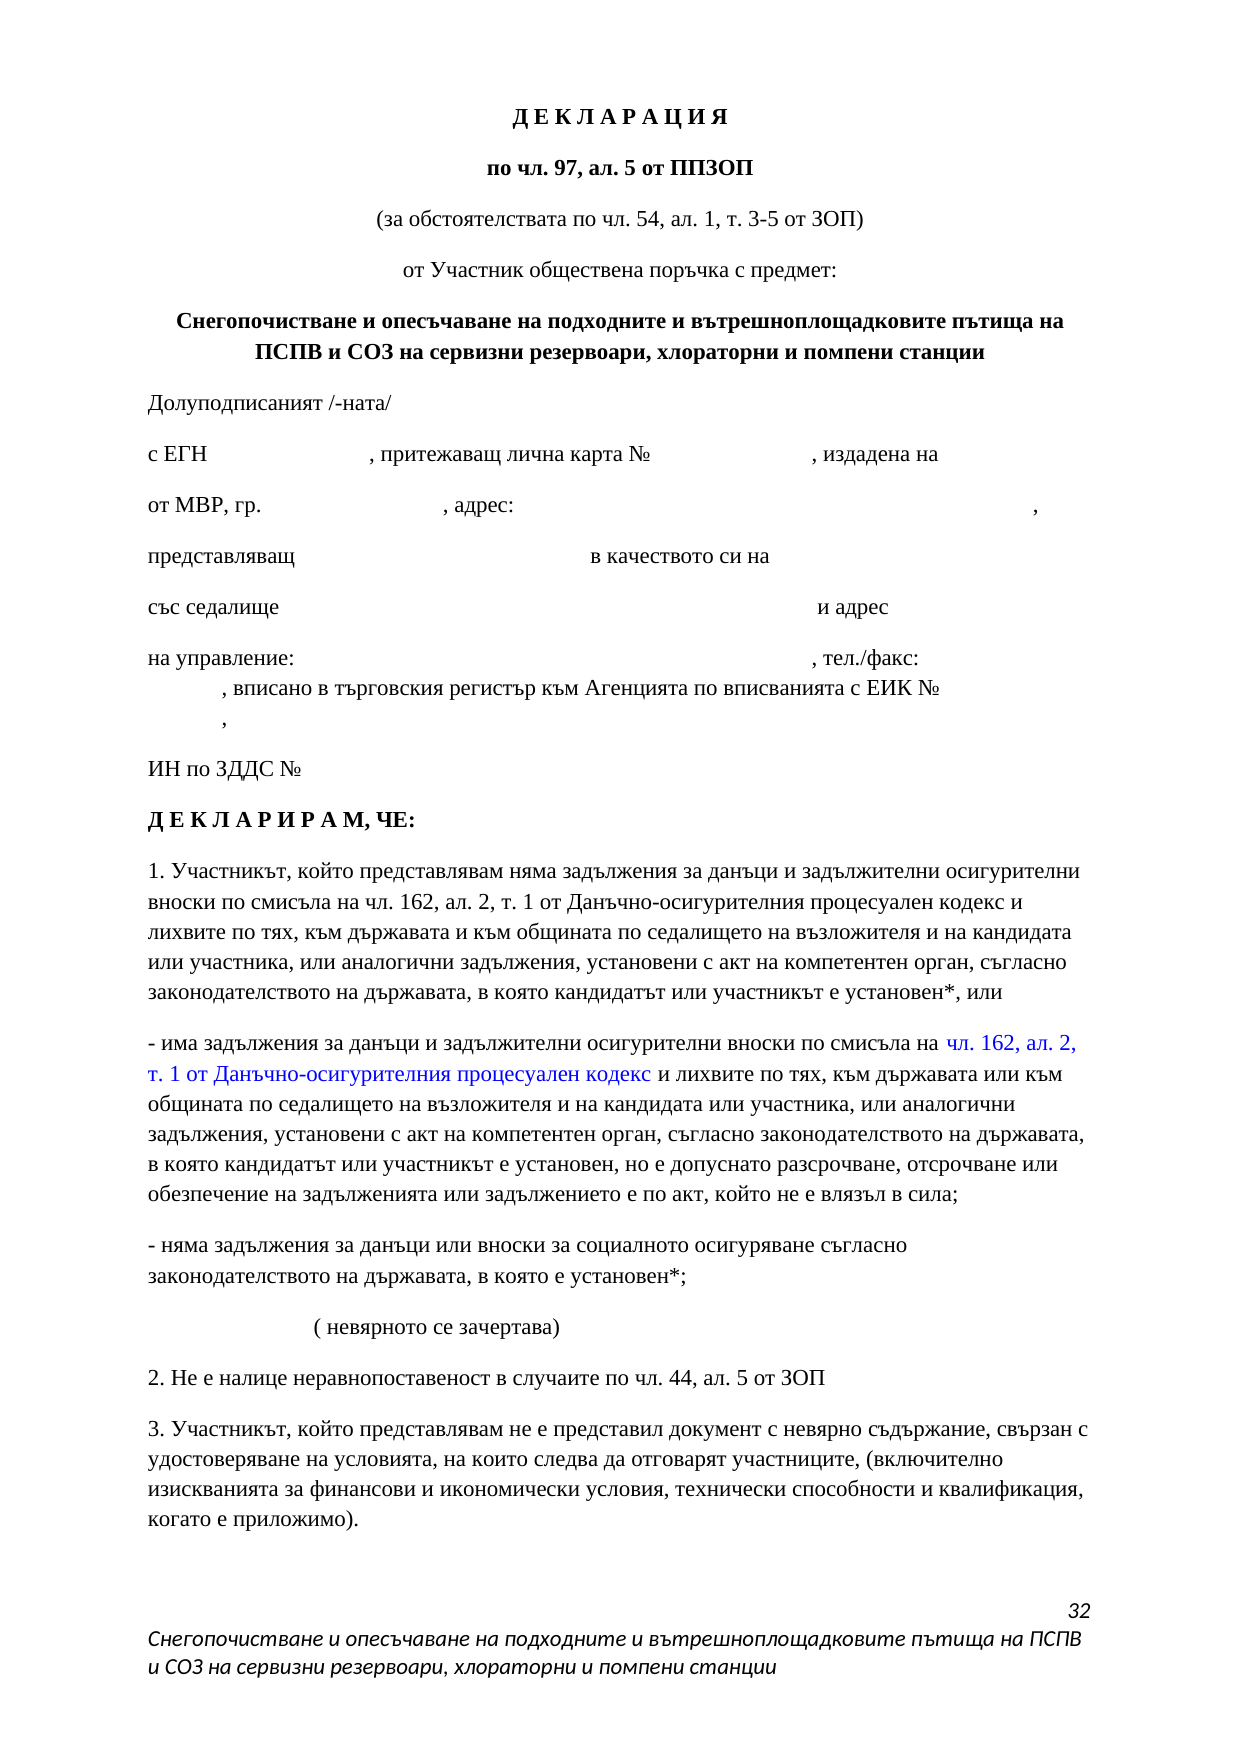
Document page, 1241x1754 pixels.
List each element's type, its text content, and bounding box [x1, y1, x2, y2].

text - няма задължения за данъци или вноски за социалното осигуряване съгласно законодателството на държавата, в която е установен*; [148, 1231, 1092, 1288]
text Снегопочистване и опесъчаване на подходните и вътрешноплощадковите пътища на ПСПВ и СОЗ на сервизни резервоари, хлораторни и помпени станции [148, 307, 1092, 364]
text на управление: , тел./факс: , вписано в търговския регистър към Агенцията по вписванията с ЕИК № , [148, 644, 1092, 731]
text 1. Участникът, който представлявам няма задължения за данъци и задължителни осигурителни вноски по смисъла на чл. 162, ал. 2, т. 1 от Данъчно-осигурителния процесуален кодекс и лихвите по тях, към държавата и към общината по седалището на възложителя и на кандидата или участника, или аналогични задължения, установени с акт на компетентен орган, съгласно законодателството на държавата, в която кандидатът или участникът е установен*, или [148, 857, 1092, 1005]
text със седалище и адрес [148, 593, 1092, 619]
text Долуподписаният /-ната/ [148, 389, 1092, 415]
text представляващ в качеството си на [148, 542, 1092, 568]
text (за обстоятелствата по чл. 54, ал. 1, т. 3-5 от ЗОП) [148, 205, 1092, 232]
text 2. Не е налице неравнопоставеност в случаите по чл. 44, ал. 5 от ЗОП [148, 1364, 1092, 1390]
text - има задължения за данъци и задължителни осигурителни вноски по смисъла на чл. 162, ал. 2, т. 1 от Данъчно-осигурителния процесуален кодекс и лихвите по тях, към държавата или към общината по седалището на възложителя и на кандидата или участника, или аналогични задължения, установени с акт на компетентен орган, съгласно законодателството на държавата, в която кандидатът или участникът е установен, но е допуснато разсрочване, отсрочване или обезпечение на задълженията или задължението е по акт, който не е влязъл в сила; [148, 1029, 1092, 1207]
text 3. Участникът, който представлявам не е представил документ с невярно съдържание, свързан с удостоверяване на условията, на които следва да отговарят участниците, (включително изискванията за финансови и икономически условия, технически способности и квалификация, когато е приложимо). [148, 1415, 1092, 1532]
text с ЕГН , притежаващ лична карта № , издадена на [148, 440, 1092, 466]
text по чл. 97, ал. 5 от ППЗОП [148, 154, 1092, 181]
text Д Е К Л А Р А Ц И Я [148, 103, 1092, 130]
text от Участник обществена поръчка с предмет: [148, 256, 1092, 283]
text ИН по ЗДДС № [148, 755, 1092, 782]
text Д Е К Л А Р И Р А М, ЧЕ: [148, 806, 1092, 833]
text от МВР, гр. , адрес: , [148, 491, 1092, 517]
text ( невярното се зачертава) [148, 1313, 1092, 1339]
